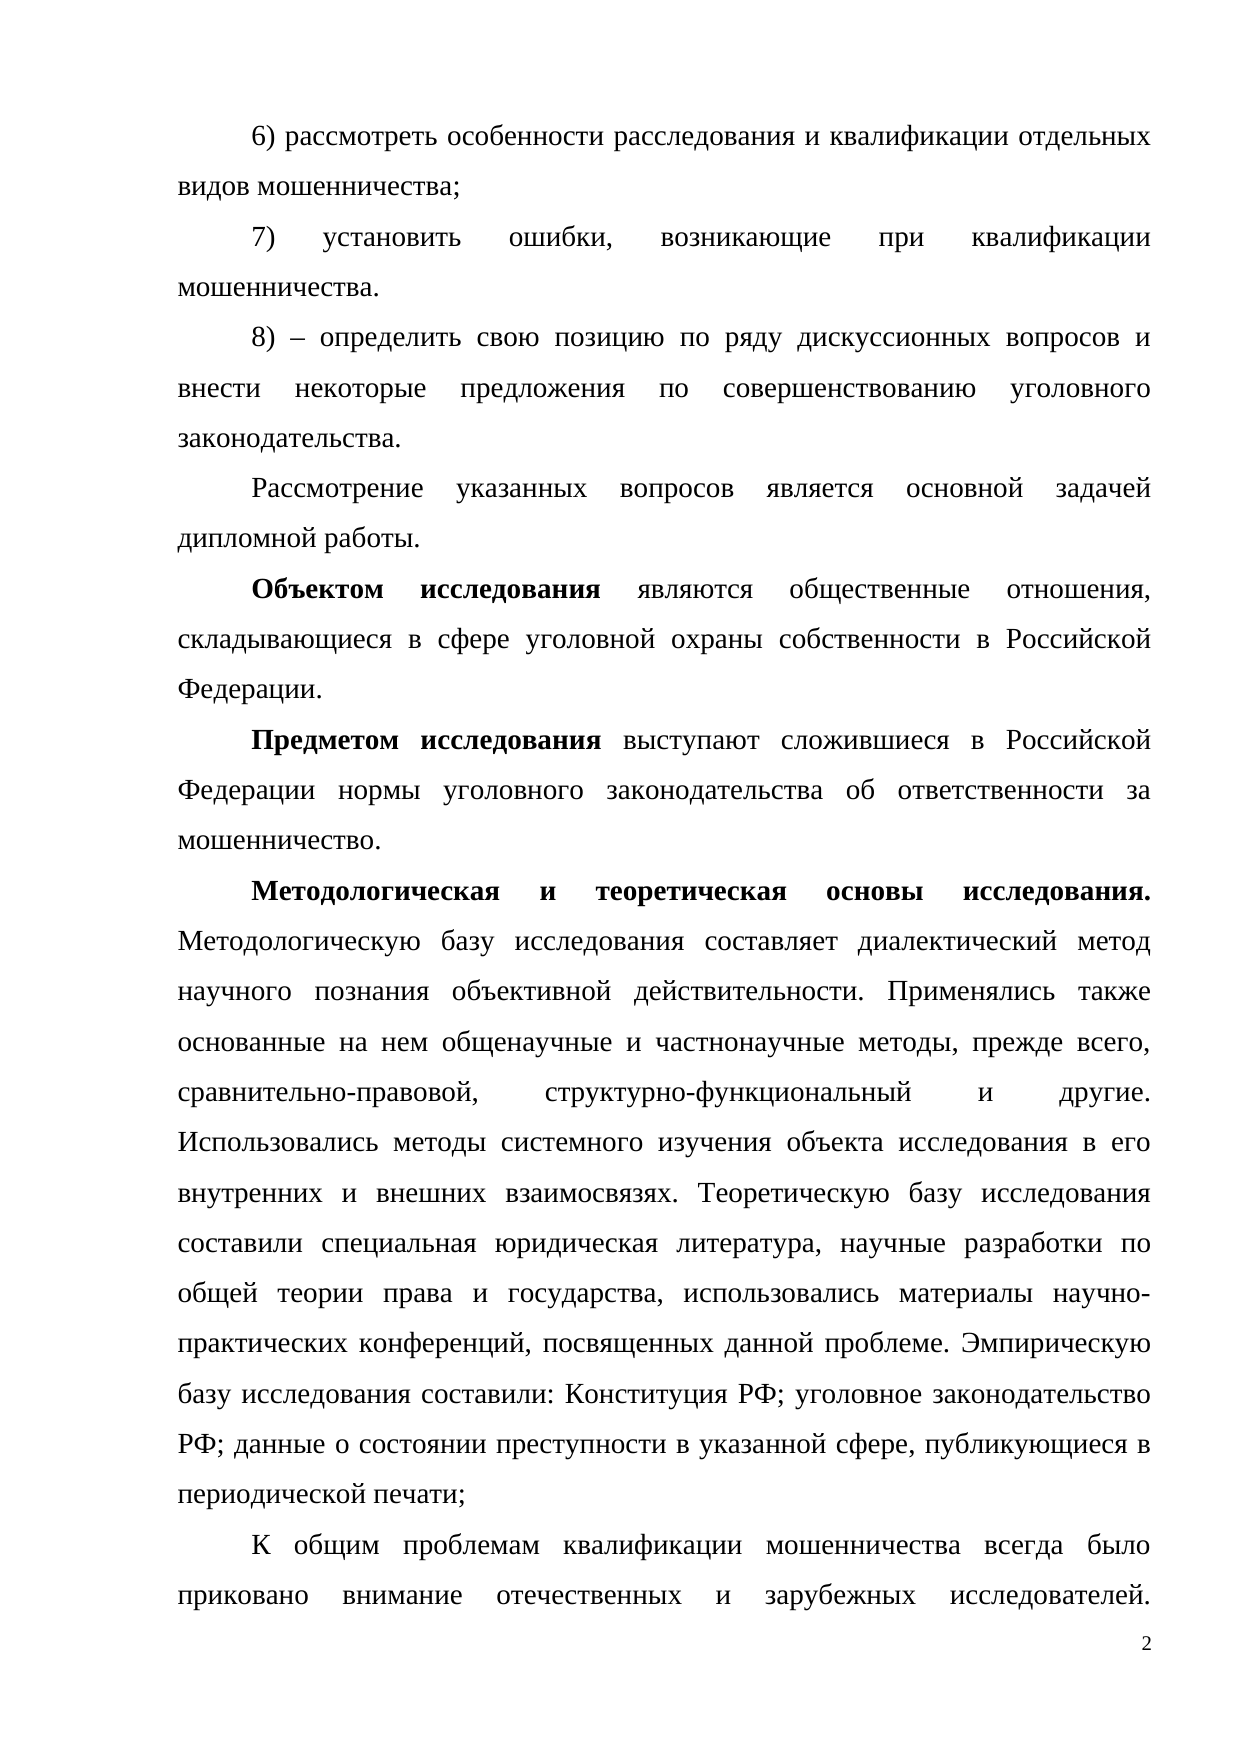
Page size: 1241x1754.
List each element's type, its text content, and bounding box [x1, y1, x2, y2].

text 6) рассмотреть особенности расследования и квалификации отдельных видов мошенничества; [177, 118, 1152, 202]
text 7) установить ошибки, возникающие при квалификации мошенничества. [177, 219, 1152, 303]
text Рассмотрение указанных вопросов является основной задачей дипломной работы. [177, 470, 1152, 554]
text Методологическая и теоретическая основы исследования. Методологическую базу исследования составляет диалектический метод научного познания объективной действительности. Применялись также основанные на нем общенаучные и частнонаучные методы, прежде всего, сравнительно-правовой, структурно-функциональный и другие. Использовались методы системного изучения объекта исследования в его внутренних и внешних взаимосвязях. Теоретическую базу исследования составили специальная юридическая литература, научные разработки по общей теории права и государства, использовались материалы научно-практических конференций, посвященных данной проблеме. Эмпирическую базу исследования составили: Конституция РФ; уголовное законодательство РФ; данные о состоянии преступности в указанной сфере, публикующиеся в периодической печати; [177, 873, 1152, 1510]
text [177, 1527, 1152, 1611]
text 8) – определить свою позицию по ряду дискуссионных вопросов и внести некоторые предложения по совершенствованию уголовного законодательства. [177, 319, 1152, 453]
text Объектом исследования являются общественные отношения, складывающиеся в сфере уголовной охраны собственности в Российской Федерации. [177, 571, 1152, 705]
text Предметом исследования выступают сложившиеся в Российской Федерации нормы уголовного законодательства об ответственности за мошенничество. [177, 722, 1152, 856]
